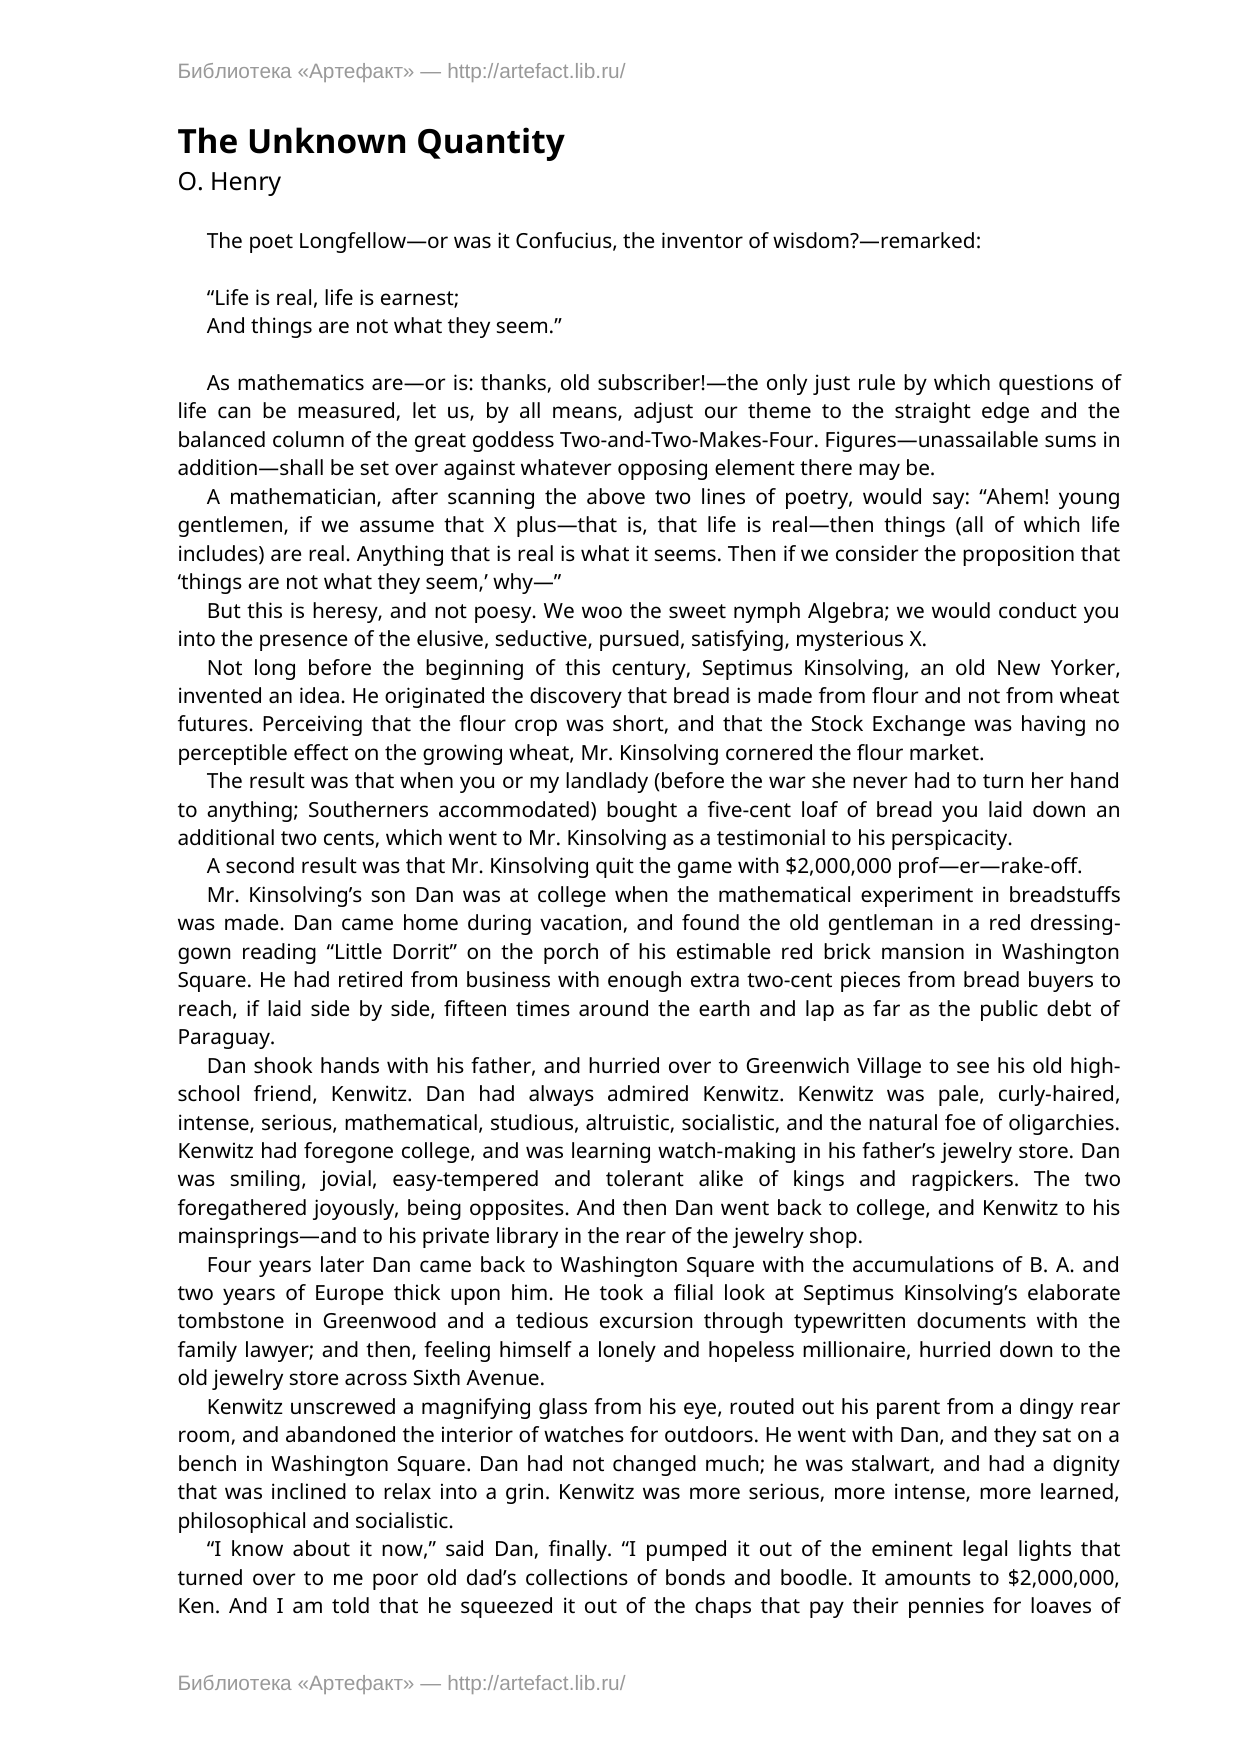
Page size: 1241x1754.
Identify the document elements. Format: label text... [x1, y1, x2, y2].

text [177, 1534, 1122, 1619]
text Dan shook hands with his father, and hurried over to Greenwich Village to see his old high-school friend, Kenwitz. Dan had always admired Kenwitz. Kenwitz was pale, curly-haired, intense, serious, mathematical, studious, altruistic, socialistic, and the natural foe of oligarchies. Kenwitz had foregone college, and was learning watch-making in his father’s jewelry store. Dan was smiling, jovial, easy-tempered and tolerant alike of kings and ragpickers. The two foregathered joyously, being opposites. And then Dan went back to college, and Kenwitz to his mainsprings—and to his private library in the rear of the jewelry shop. [177, 1051, 1122, 1250]
text Kenwitz unscrewed a magnifying glass from his eye, routed out his parent from a dingy rear room, and abandoned the interior of watches for outdoors. He went with Dan, and they sat on a bench in Washington Square. Dan had not changed much; he was stalwart, and had a dignity that was inclined to relax into a grin. Kenwitz was more serious, more intense, more learned, philosophical and socialistic. [177, 1392, 1122, 1534]
text The poet Longfellow—or was it Confucius, the inventor of wisdom?—remarked: [177, 226, 1122, 254]
text Four years later Dan came back to Washington Square with the accumulations of B. A. and two years of Europe thick upon him. He took a filial look at Septimus Kinsolving’s elaborate tombstone in Greenwood and a tedious excursion through typewritten documents with the family lawyer; and then, feeling himself a lonely and hopeless millionaire, hurried down to the old jewelry store across Sixth Avenue. [177, 1250, 1122, 1392]
text And things are not what they seem.” [177, 311, 1122, 340]
text A second result was that Mr. Kinsolving quit the game with $2,000,000 prof—er—rake-off. [177, 852, 1122, 880]
text The result was that when you or my landlady (before the war she never had to turn her hand to anything; Southerners accommodated) bought a five-cent loaf of bread you laid down an additional two cents, which went to Mr. Kinsolving as a testimonial to his perspicacity. [177, 766, 1122, 852]
text The Unknown Quantity [177, 118, 1122, 163]
text A mathematician, after scanning the above two lines of poetry, would say: “Ahem! young gentlemen, if we assume that X plus—that is, that life is real—then things (all of which life includes) are real. Anything that is real is what it seems. Then if we consider the proposition that ‘things are not what they seem,’ why—” [177, 482, 1122, 596]
text As mathematics are—or is: thanks, old subscriber!—the only just rule by which questions of life can be measured, let us, by all means, adjust our theme to the straight edge and the balanced column of the great goddess Two-and-Two-Makes-Four. Figures—unassailable sums in addition—shall be set over against whatever opposing element there may be. [177, 368, 1122, 482]
text Not long before the beginning of this century, Septimus Kinsolving, an old New Yorker, invented an idea. He originated the discovery that bread is made from flour and not from wheat futures. Perceiving that the flour crop was short, and that the Stock Exchange was having no perceptible effect on the growing wheat, Mr. Kinsolving cornered the flour market. [177, 653, 1122, 766]
text Mr. Kinsolving’s son Dan was at college when the mathematical experiment in breadstuffs was made. Dan came home during vacation, and found the old gentleman in a red dressing-gown reading “Little Dorrit” on the porch of his estimable red brick mansion in Washington Square. He had retired from business with enough extra two-cent pieces from bread buyers to reach, if laid side by side, fifteen times around the earth and lap as far as the public debt of Paraguay. [177, 880, 1122, 1051]
text But this is heresy, and not poesy. We woo the sweet nymph Algebra; we would conduct you into the presence of the elusive, seductive, pursued, satisfying, mysterious X. [177, 596, 1122, 653]
text “Life is real, life is earnest; [177, 283, 1122, 311]
text O. Henry [177, 163, 1122, 198]
